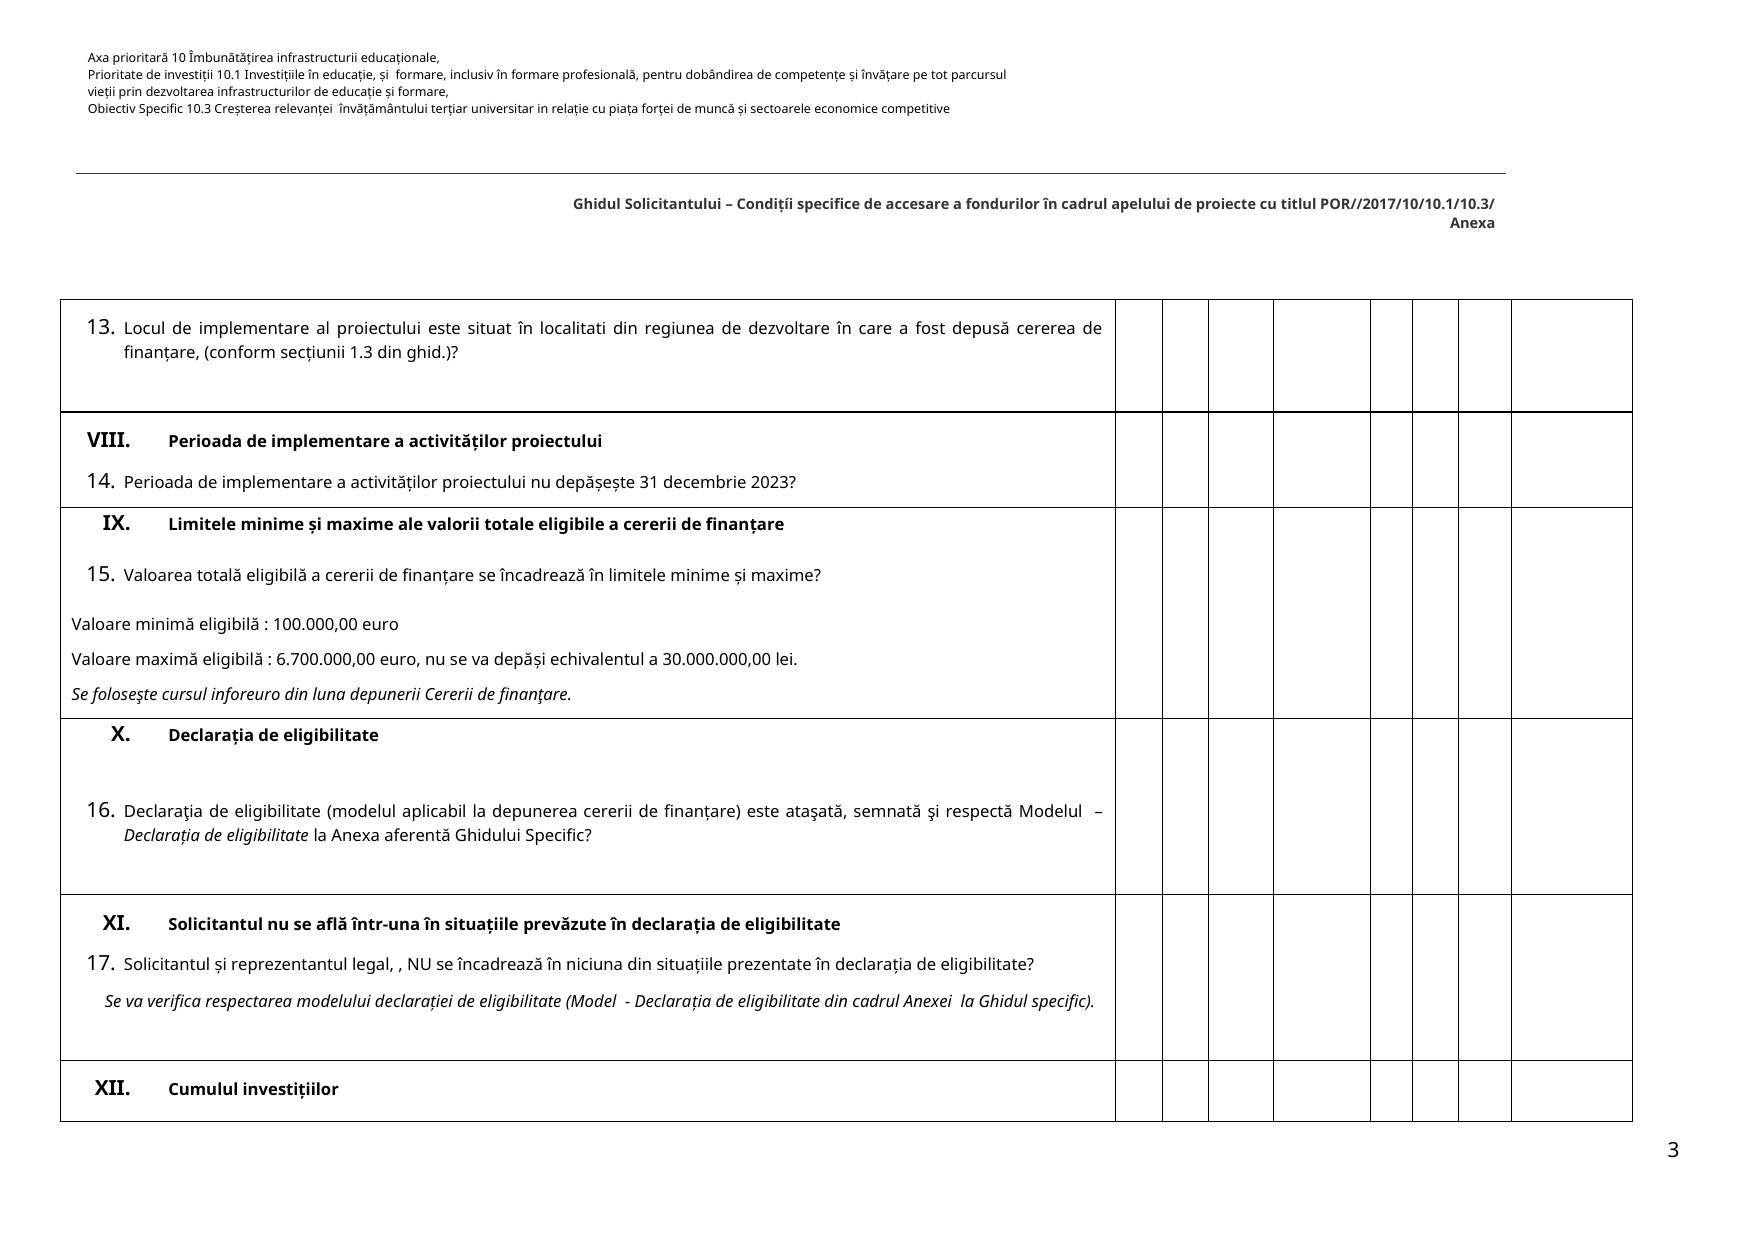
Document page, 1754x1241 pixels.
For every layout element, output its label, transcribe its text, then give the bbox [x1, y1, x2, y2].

table_cell [1413, 508, 1458, 718]
table_cell [1209, 508, 1273, 718]
table_cell [1116, 719, 1162, 894]
table_cell [1274, 300, 1370, 411]
table_cell [1371, 719, 1412, 894]
table_cell [1512, 300, 1632, 411]
table_cell [1413, 895, 1458, 1060]
table_cell [1209, 300, 1273, 411]
table_cell [1371, 1061, 1412, 1121]
table_cell [1459, 895, 1511, 1060]
table_cell [1274, 719, 1370, 894]
table_cell Declarația de eligibilitate Declaraţia de eligibilitate (modelul aplicabil la depunerea cererii de finanțare) este ataşată, semnată şi respectă Modelul – Declarația de eligibilitate la Anexa aferentă Ghidului Specific? [61, 719, 1115, 894]
table_cell [1274, 508, 1370, 718]
table_cell [1413, 719, 1458, 894]
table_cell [61, 300, 1115, 411]
table_cell [1512, 895, 1632, 1060]
table_cell [1163, 719, 1208, 894]
table_cell [1459, 413, 1511, 507]
table_cell [1274, 1061, 1370, 1121]
table_cell [1163, 300, 1208, 411]
table_cell [1163, 895, 1208, 1060]
table_cell [1371, 300, 1412, 411]
table_cell [1209, 413, 1273, 507]
table_cell [1163, 1061, 1208, 1121]
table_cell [61, 1061, 1115, 1121]
table_cell [1209, 719, 1273, 894]
table_cell [1116, 1061, 1162, 1121]
table_cell [1274, 895, 1370, 1060]
table_cell Perioada de implementare a activităţilor proiectului Perioada de implementare a activităților proiectului nu depășește 31 decembrie 2023? [61, 413, 1115, 507]
table_cell [1512, 1061, 1632, 1121]
table_cell [1274, 413, 1370, 507]
table_cell [1413, 300, 1458, 411]
table_cell [1459, 1061, 1511, 1121]
table_cell [1459, 300, 1511, 411]
table_cell [1116, 413, 1162, 507]
table_cell [1116, 508, 1162, 718]
table_cell [1459, 719, 1511, 894]
table_cell [1371, 508, 1412, 718]
table_cell [1512, 413, 1632, 507]
table_cell [1413, 1061, 1458, 1121]
table_cell Limitele minime și maxime ale valorii totale eligibile a cererii de finanţare Valoarea totală eligibilă a cererii de finanţare se încadrează în limitele minime și maxime? Valoare minimă eligibilă : 100.000,00 euro Valoare maximă eligibilă : 6.700.000,00 euro, nu se va depăşi echivalentul a 30.000.000,00 lei. Se foloseşte cursul inforeuro din luna depunerii Cererii de finanţare. [61, 508, 1115, 718]
table_cell [1163, 413, 1208, 507]
table_cell [1209, 1061, 1273, 1121]
table_cell [1512, 508, 1632, 718]
table_cell Solicitantul nu se află într-una în situațiile prevăzute în declaraţia de eligibilitate Solicitantul și reprezentantul legal, , NU se încadrează în niciuna din situațiile prezentate în declarația de eligibilitate? Se va verifica respectarea modelului declarației de eligibilitate (Model - Declaraţia de eligibilitate din cadrul Anexei la Ghidul specific). [61, 895, 1115, 1060]
table_cell [1371, 895, 1412, 1060]
table_cell [1163, 508, 1208, 718]
table_cell [1413, 413, 1458, 507]
table_cell [1116, 895, 1162, 1060]
table_cell [1459, 508, 1511, 718]
table_cell [1209, 895, 1273, 1060]
table_cell [1371, 413, 1412, 507]
table_cell [1116, 300, 1162, 411]
table_cell [1512, 719, 1632, 894]
